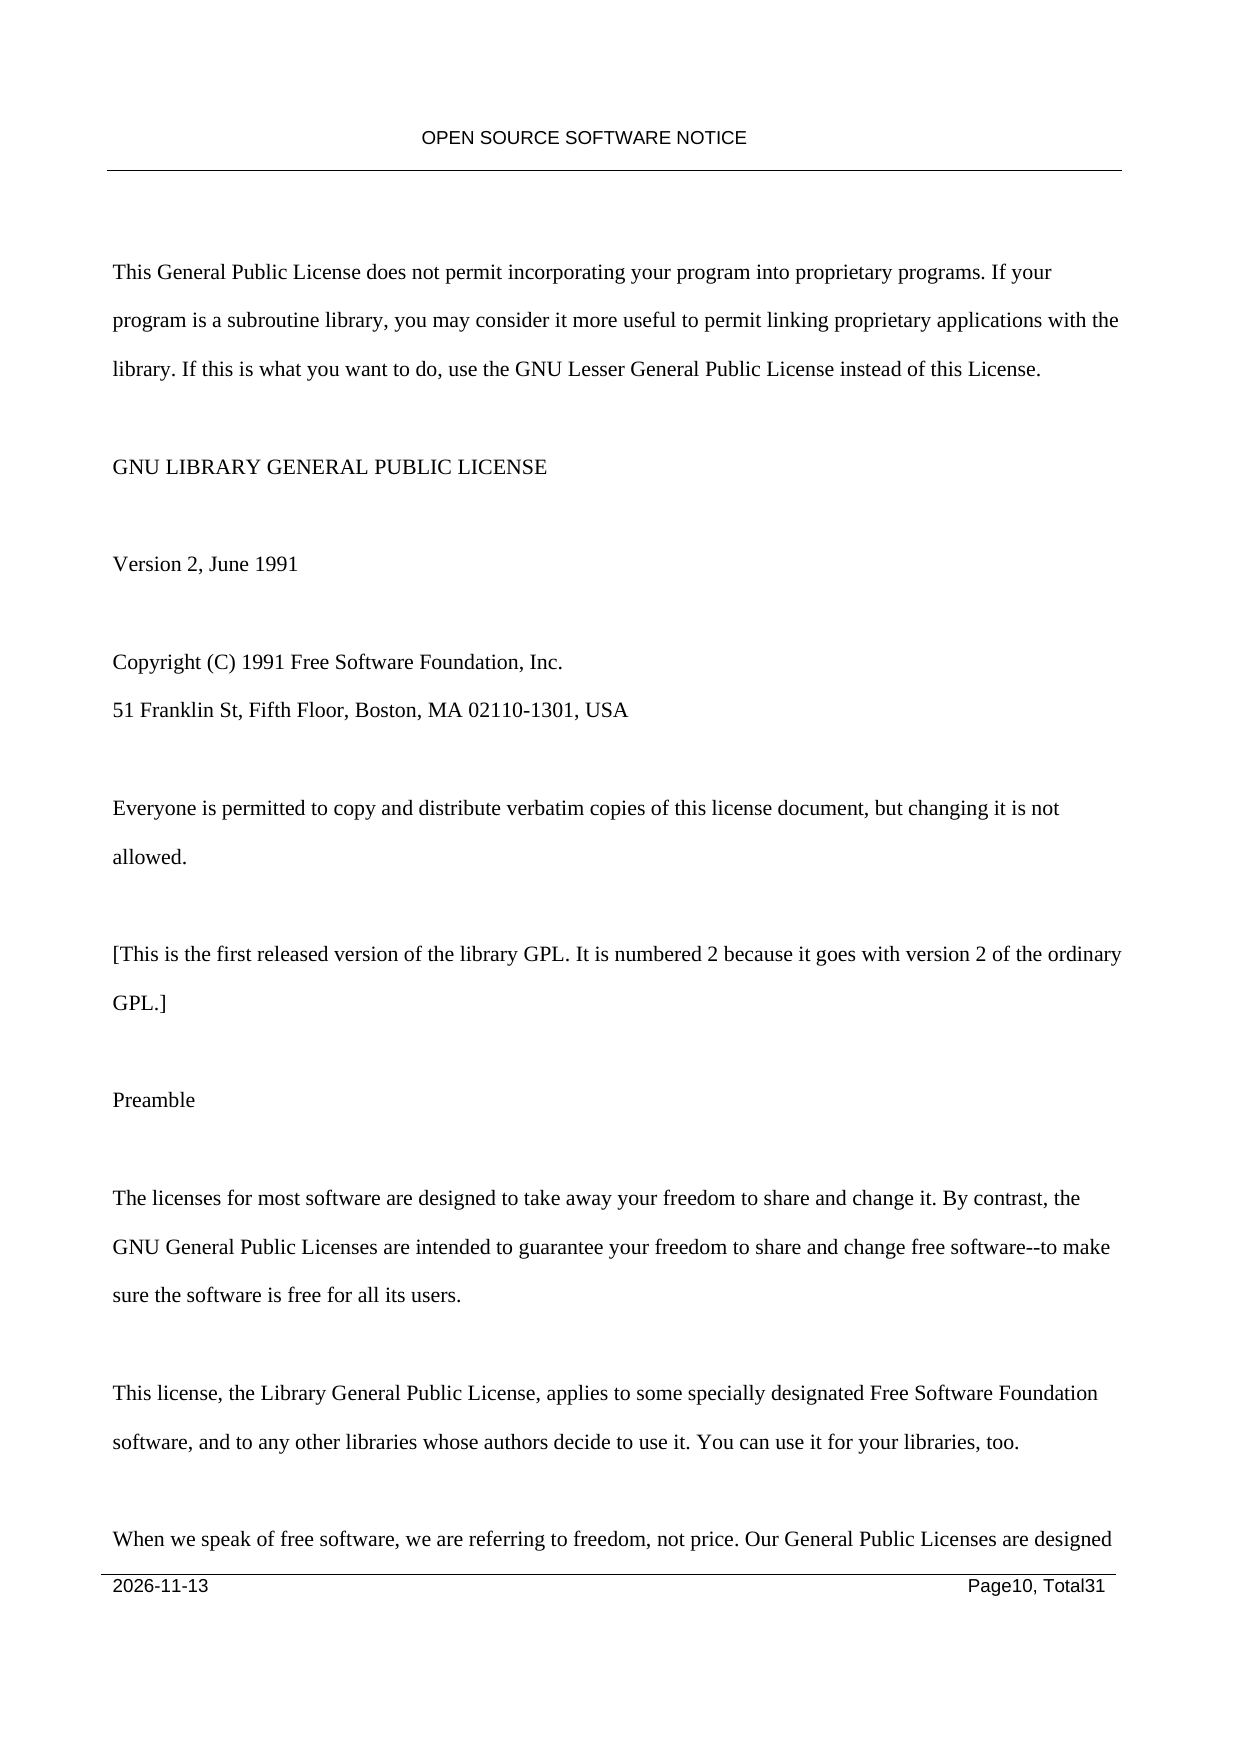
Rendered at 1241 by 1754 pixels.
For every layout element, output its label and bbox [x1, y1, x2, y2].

text [112, 206, 1128, 1555]
